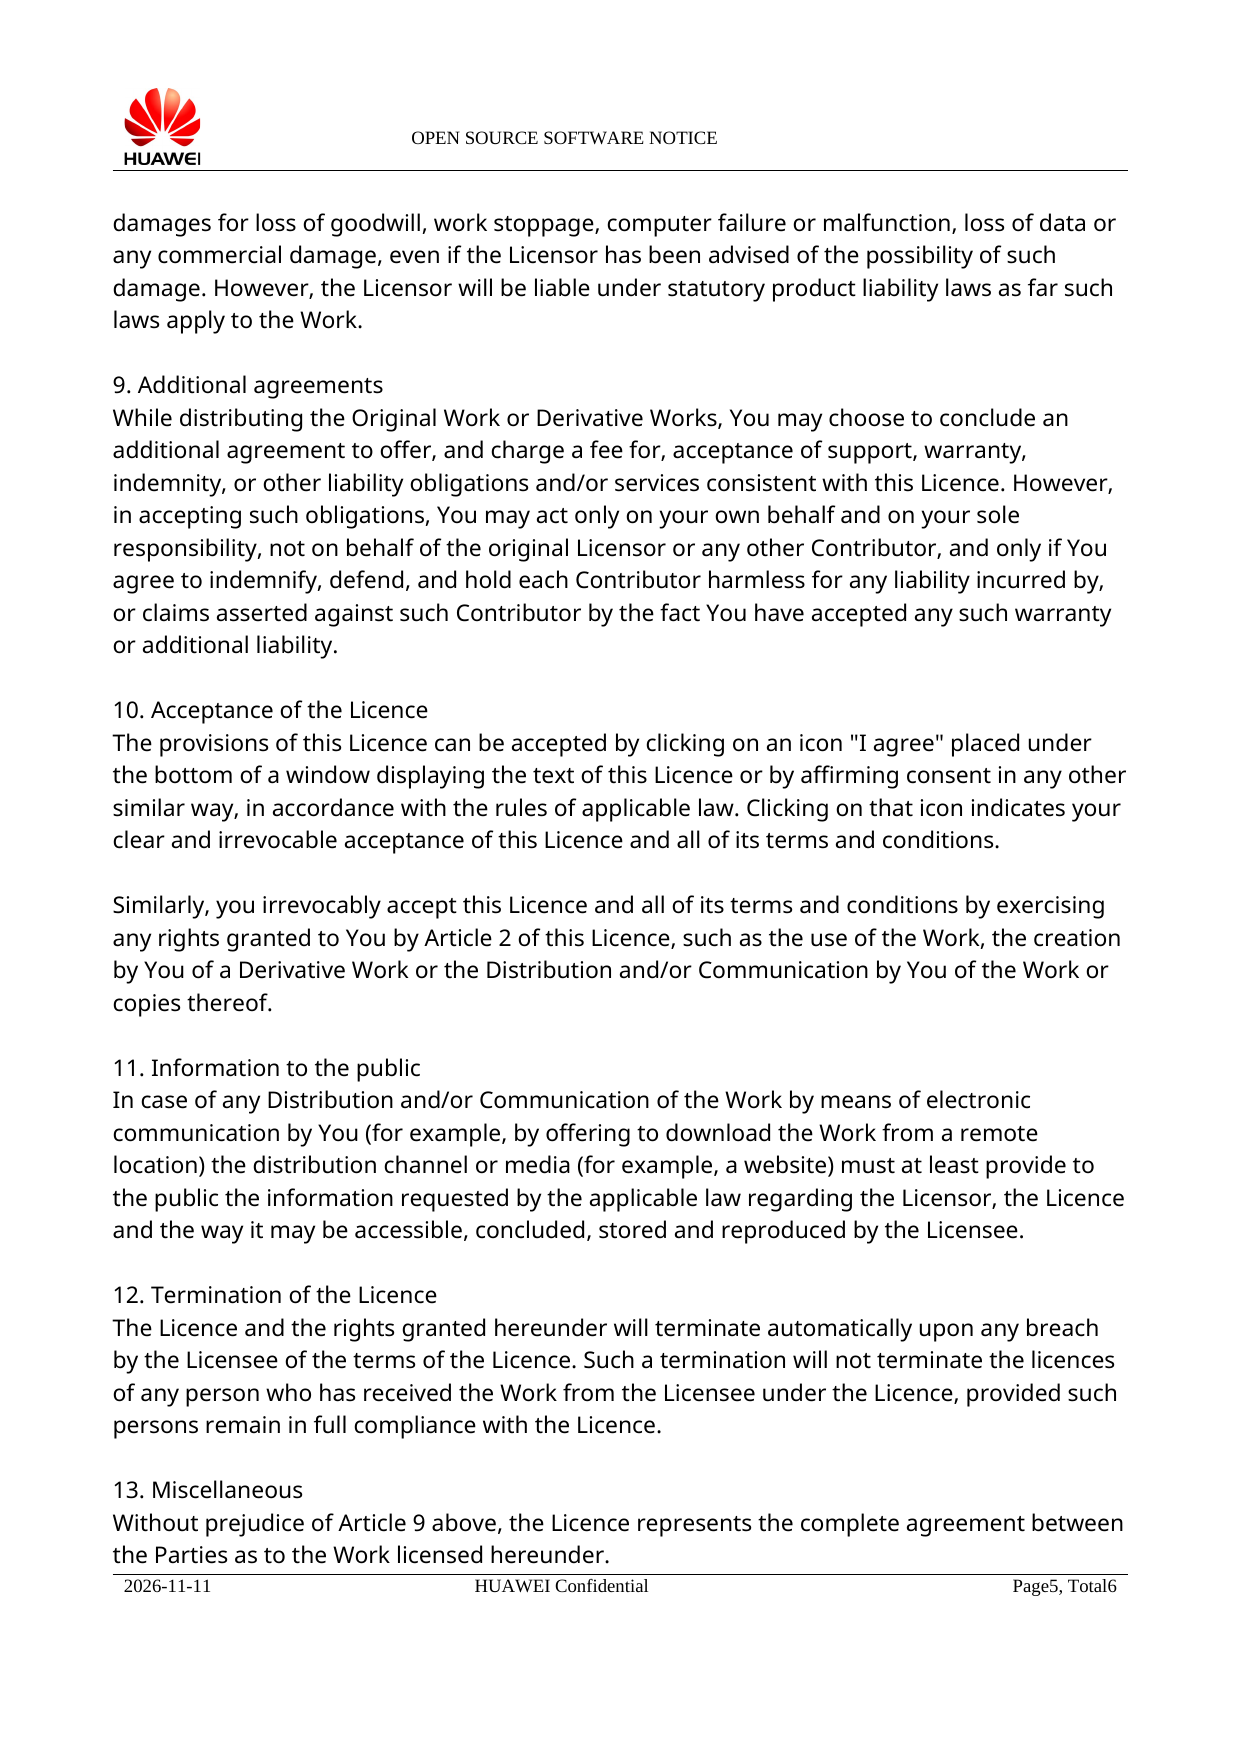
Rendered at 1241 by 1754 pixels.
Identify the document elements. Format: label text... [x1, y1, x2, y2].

text 12. Termination of the Licence [112, 1279, 1128, 1311]
text Similarly, you irrevocably accept this Licence and all of its terms and conditions by exercising any rights granted to You by Article 2 of this Licence, such as the use of the Work, the creation by You of a Derivative Work or the Distribution and/or Communication by You of the Work or copies thereof. [112, 889, 1128, 1019]
text While distributing the Original Work or Derivative Works, You may choose to conclude an additional agreement to offer, and charge a fee for, acceptance of support, warranty, indemnity, or other liability obligations and/or services consistent with this Licence. However, in accepting such obligations, You may act only on your own behalf and on your sole responsibility, not on behalf of the original Licensor or any other Contributor, and only if You agree to indemnify, defend, and hold each Contributor harmless for any liability incurred by, or claims asserted against such Contributor by the fact You have accepted any such warranty or additional liability. [112, 401, 1128, 661]
text Without prejudice of Article 9 above, the Licence represents the complete agreement between the Parties as to the Work licensed hereunder. [112, 1506, 1128, 1571]
text The Licence and the rights granted hereunder will terminate automatically upon any breach by the Licensee of the terms of the Licence. Such a termination will not terminate the licences of any person who has received the Work from the Licensee under the Licence, provided such persons remain in full compliance with the Licence. [112, 1311, 1128, 1441]
text 9. Additional agreements [112, 369, 1128, 401]
picture [124, 88, 201, 165]
text 13. Miscellaneous [112, 1474, 1128, 1506]
text The provisions of this Licence can be accepted by clicking on an icon "I agree" placed under the bottom of a window displaying the text of this Licence or by affirming consent in any other similar way, in accordance with the rules of applicable law. Clicking on that icon indicates your clear and irrevocable acceptance of this Licence and all of its terms and conditions. [112, 726, 1128, 856]
text In case of any Distribution and/or Communication of the Work by means of electronic communication by You (for example, by offering to download the Work from a remote location) the distribution channel or media (for example, a website) must at least provide to the public the information requested by the applicable law regarding the Licensor, the Licence and the way it may be accessible, concluded, stored and reproduced by the Licensee. [112, 1084, 1128, 1246]
text 11. Information to the public [112, 1051, 1128, 1084]
text 10. Acceptance of the Licence [112, 694, 1128, 726]
